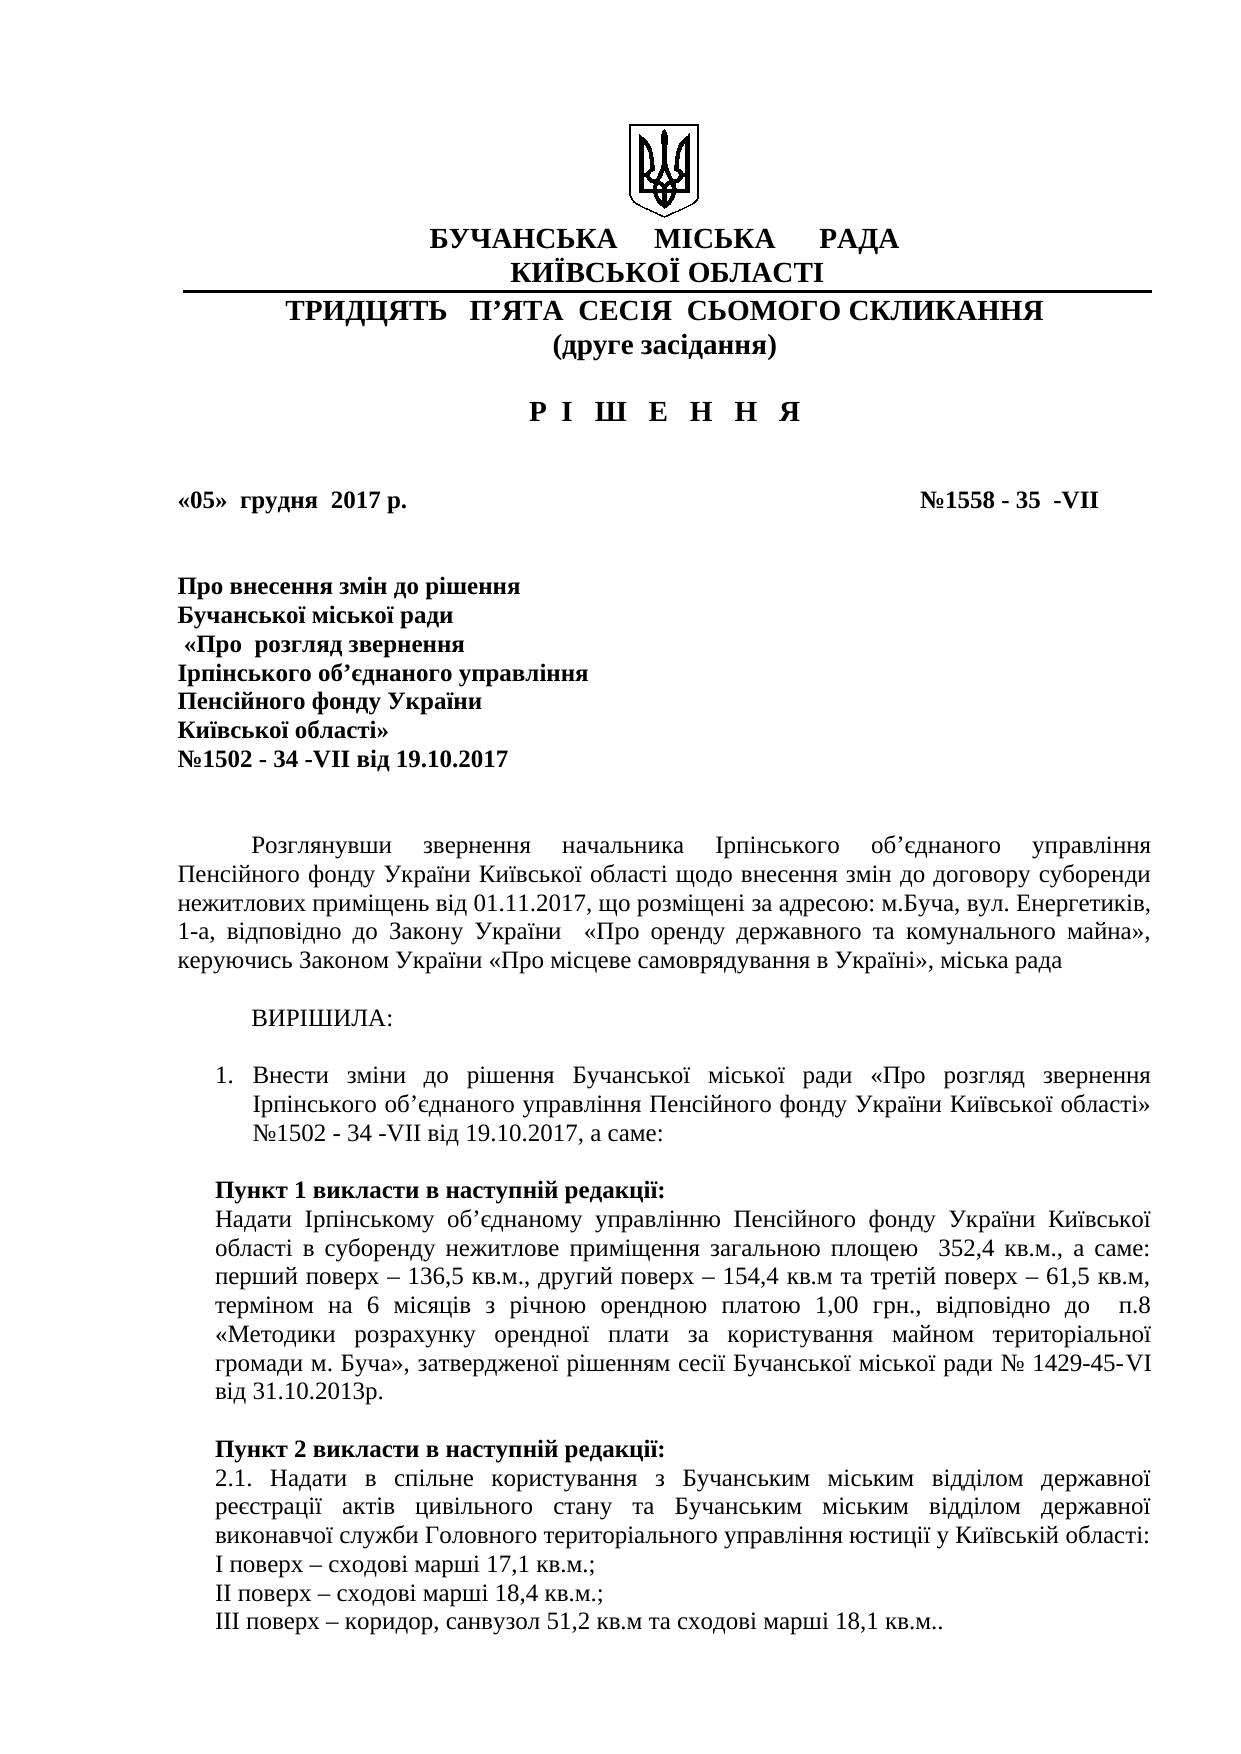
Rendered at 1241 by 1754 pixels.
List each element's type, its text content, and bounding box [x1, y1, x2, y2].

text Ірпінського об’єднаного управління [177, 658, 1152, 686]
text Про внесення змін до рішення [177, 571, 1152, 600]
text Розглянувши звернення начальника Ірпінського об’єднаного управління Пенсійного фонду України Київської області щодо внесення змін до договору суборенди нежитлових приміщень від 01.11.2017, що розміщені за адресою: м.Буча, вул. Енергетиків, 1-а, відповідно до Закону України «Про оренду державного та комунального майна», керуючись Законом України «Про місцеве самоврядування в Україні», міська рада [177, 830, 1152, 974]
list Внести зміни до рішення Бучанської міської ради «Про розгляд звернення Ірпінського об’єднаного управління Пенсійного фонду України Київської області» №1502 - 34 -VІІ від 19.10.2017, а саме: [215, 1060, 1152, 1146]
text «05» грудня 2017 р. №1558 - 35 -VІІ [177, 485, 1152, 514]
text ВИРІШИЛА: [177, 1003, 1152, 1031]
text Пункт 1 викласти в наступній редакції: [215, 1175, 1152, 1204]
text Київської області» [177, 715, 1152, 744]
text ІІІ поверх – коридор, санвузол 51,2 кв.м та сходові марші 18,1 кв.м.. [215, 1606, 1152, 1635]
text «Про розгляд звернення [177, 629, 1152, 658]
text Пенсійного фонду України [177, 686, 1152, 715]
text Пункт 2 викласти в наступній редакції: [177, 1434, 1152, 1463]
text (друге засідання) [177, 327, 1152, 361]
text КИЇВСЬКОЇ ОБЛАСТІ [183, 255, 1152, 290]
text Р І Ш Е Н Н Я [177, 394, 1152, 428]
text 2.1. Надати в спільне користування з Бучанським міським відділом державної реєстрації актів цивільного стану та Бучанським міським відділом державної виконавчої служби Головного територіального управління юстиції у Київській області: [215, 1463, 1152, 1549]
text №1502 - 34 -VІІ від 19.10.2017 [177, 744, 1152, 773]
text БУЧАНСЬКА МІСЬКА РАДА [177, 221, 1152, 255]
text Бучанської міської ради [177, 600, 1152, 629]
text І поверх – сходові марші 17,1 кв.м.; [215, 1549, 1152, 1578]
text ТРИДЦЯТЬ П’ЯТА СЕСІЯ СЬОМОГО СКЛИКАННЯ [177, 293, 1152, 327]
text Надати Ірпінському об’єднаному управлінню Пенсійного фонду України Київської області в суборенду нежитлове приміщення загальною площею 352,4 кв.м., а саме: перший поверх – 136,5 кв.м., другий поверх – 154,4 кв.м та третій поверх – 61,5 кв.м, терміном на 6 місяців з річною орендною платою 1,00 грн., відповідно до п.8 «Методики розрахунку орендної плати за користування майном територіальної громади м. Буча», затвердженої рішенням сесії Бучанської міської ради № 1429-45-VI від 31.10.2013р. [215, 1204, 1152, 1405]
text ІІ поверх – сходові марші 18,4 кв.м.; [215, 1578, 1152, 1606]
